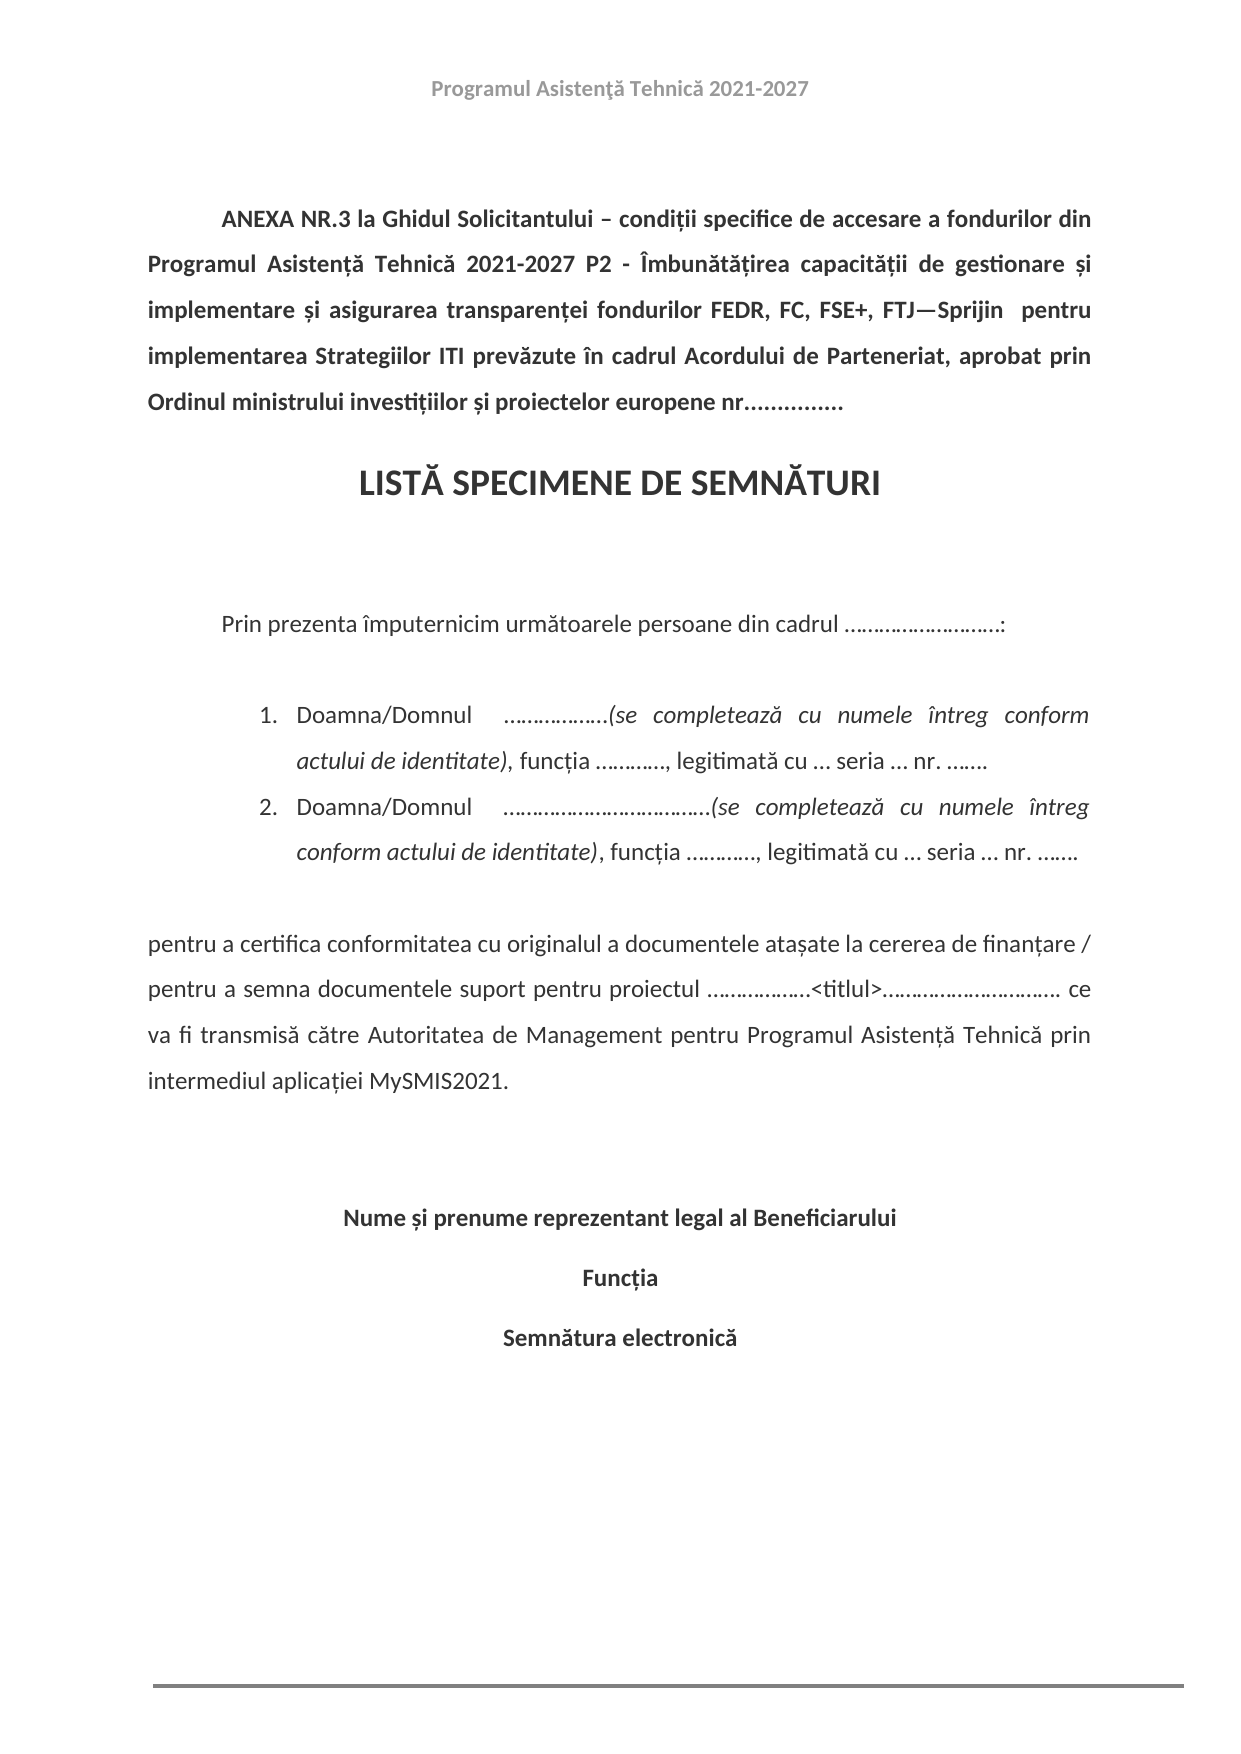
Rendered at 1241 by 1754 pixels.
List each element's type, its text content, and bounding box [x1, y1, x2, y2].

text pentru a certifica conformitatea cu originalul a documentele atașate la cererea de finanţare / pentru a semna documentele suport pentru proiectul ………………<titlul>…………………………. ce va fi transmisă către Autoritatea de Management pentru Programul Asistenţă Tehnică prin intermediul aplicației MySMIS2021. [148, 928, 1093, 1096]
text Prin prezenta împuternicim următoarele persoane din cadrul ………………………: [148, 608, 1093, 638]
list Doamna/Domnul ………………………………(se completează cu numele întreg conform actului de identitate), funcţia …………, legitimată cu … seria … nr. ……. [259, 791, 1093, 867]
text Semnătura electronică [148, 1322, 1093, 1352]
text Nume şi prenume reprezentant legal al Beneficiarului [148, 1202, 1093, 1233]
text Funcţia [148, 1262, 1093, 1292]
text ANEXA NR.3 la Ghidul Solicitantului – condiții specifice de accesare a fondurilor din Programul Asistenţă Tehnică 2021-2027 P2 - Îmbunătățirea capacității de gestionare și implementare şi asigurarea transparenţei fondurilor FEDR, FC, FSE+, FTJ—Sprijin pentru implementarea Strategiilor ITI prevăzute în cadrul Acordului de Parteneriat, aprobat prin Ordinul ministrului investițiilor și proiectelor europene nr............... [148, 203, 1093, 416]
text LISTĂ SPECIMENE DE SEMNĂTURI [148, 459, 1093, 505]
list Doamna/Domnul ………………(se completează cu numele întreg conform actului de identitate), funcţia …………, legitimată cu … seria … nr. ……. [259, 699, 1093, 776]
